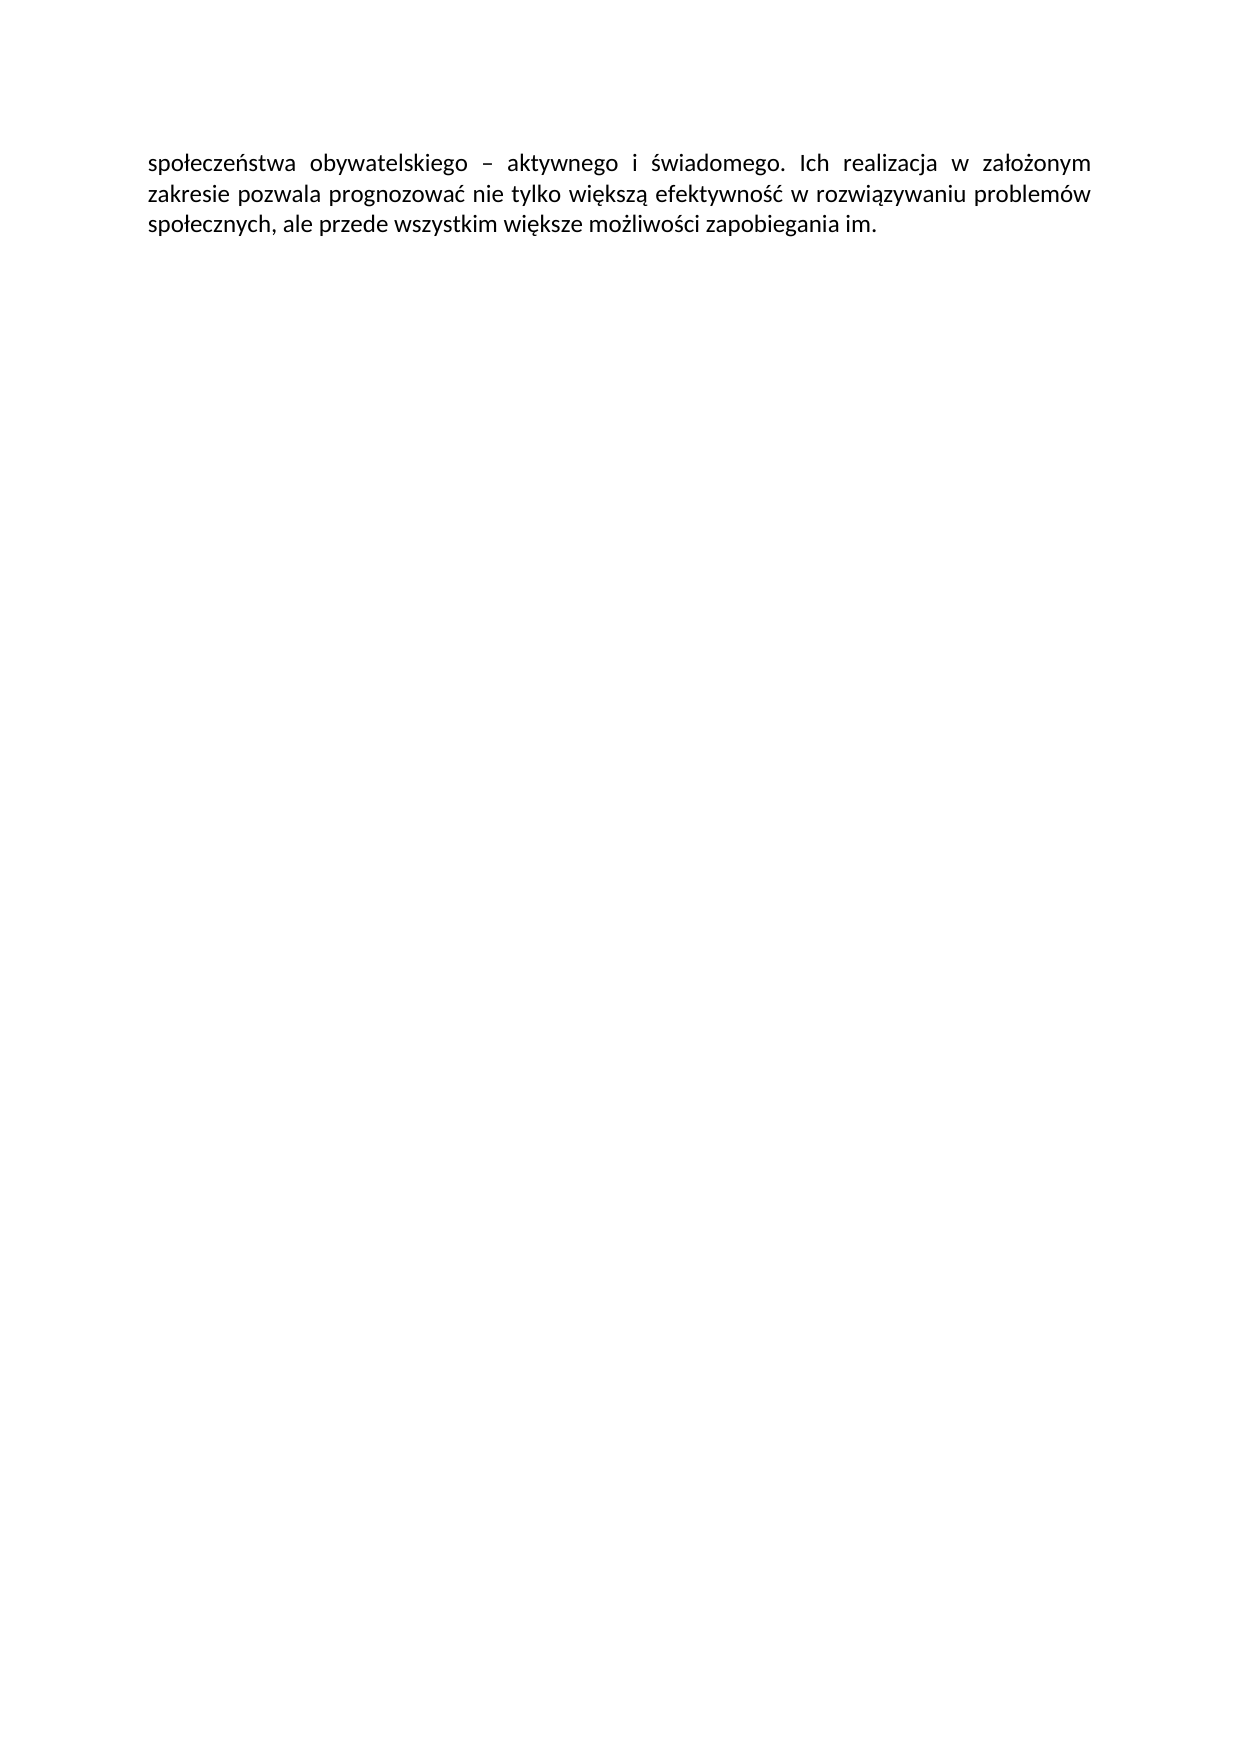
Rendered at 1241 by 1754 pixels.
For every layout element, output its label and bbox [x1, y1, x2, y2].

text [148, 148, 1093, 239]
